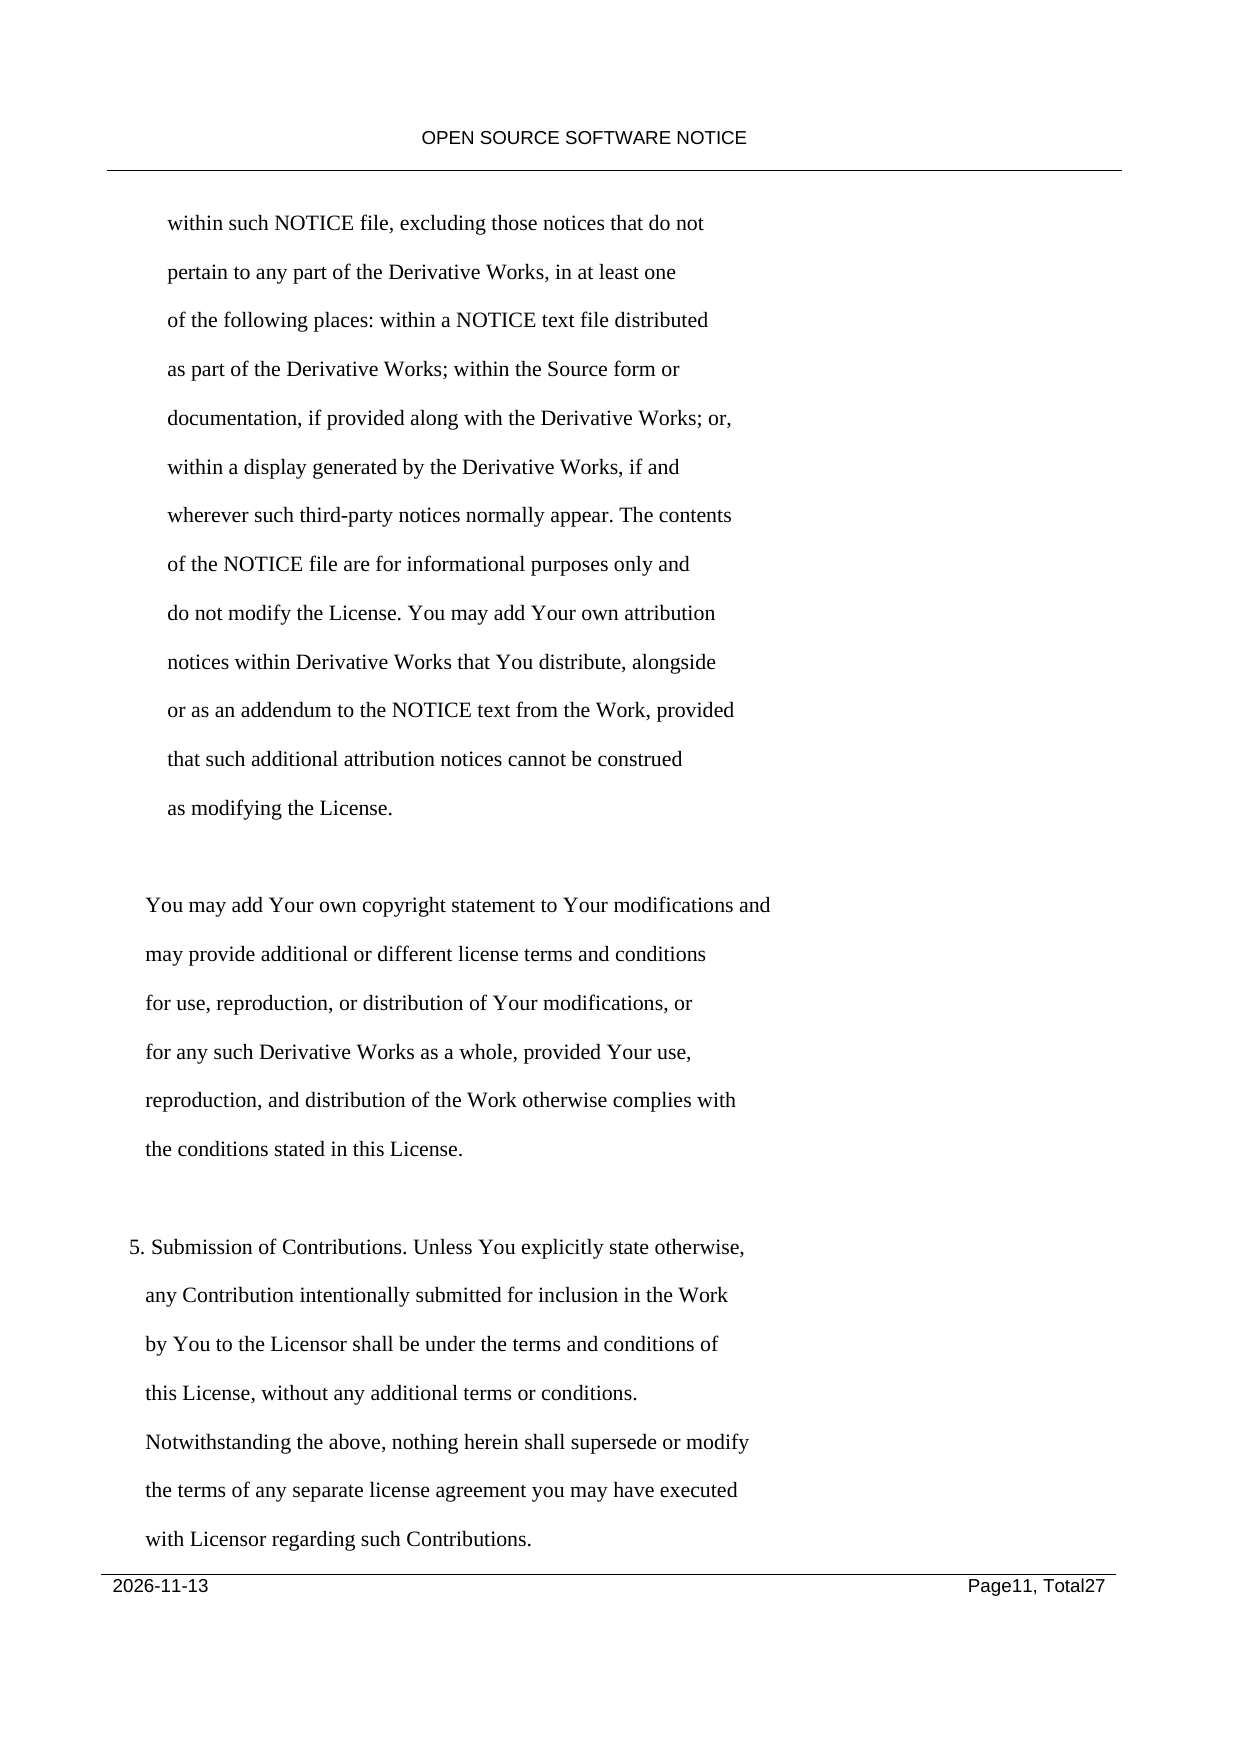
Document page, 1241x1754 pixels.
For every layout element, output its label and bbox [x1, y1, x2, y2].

text [112, 206, 1128, 1555]
